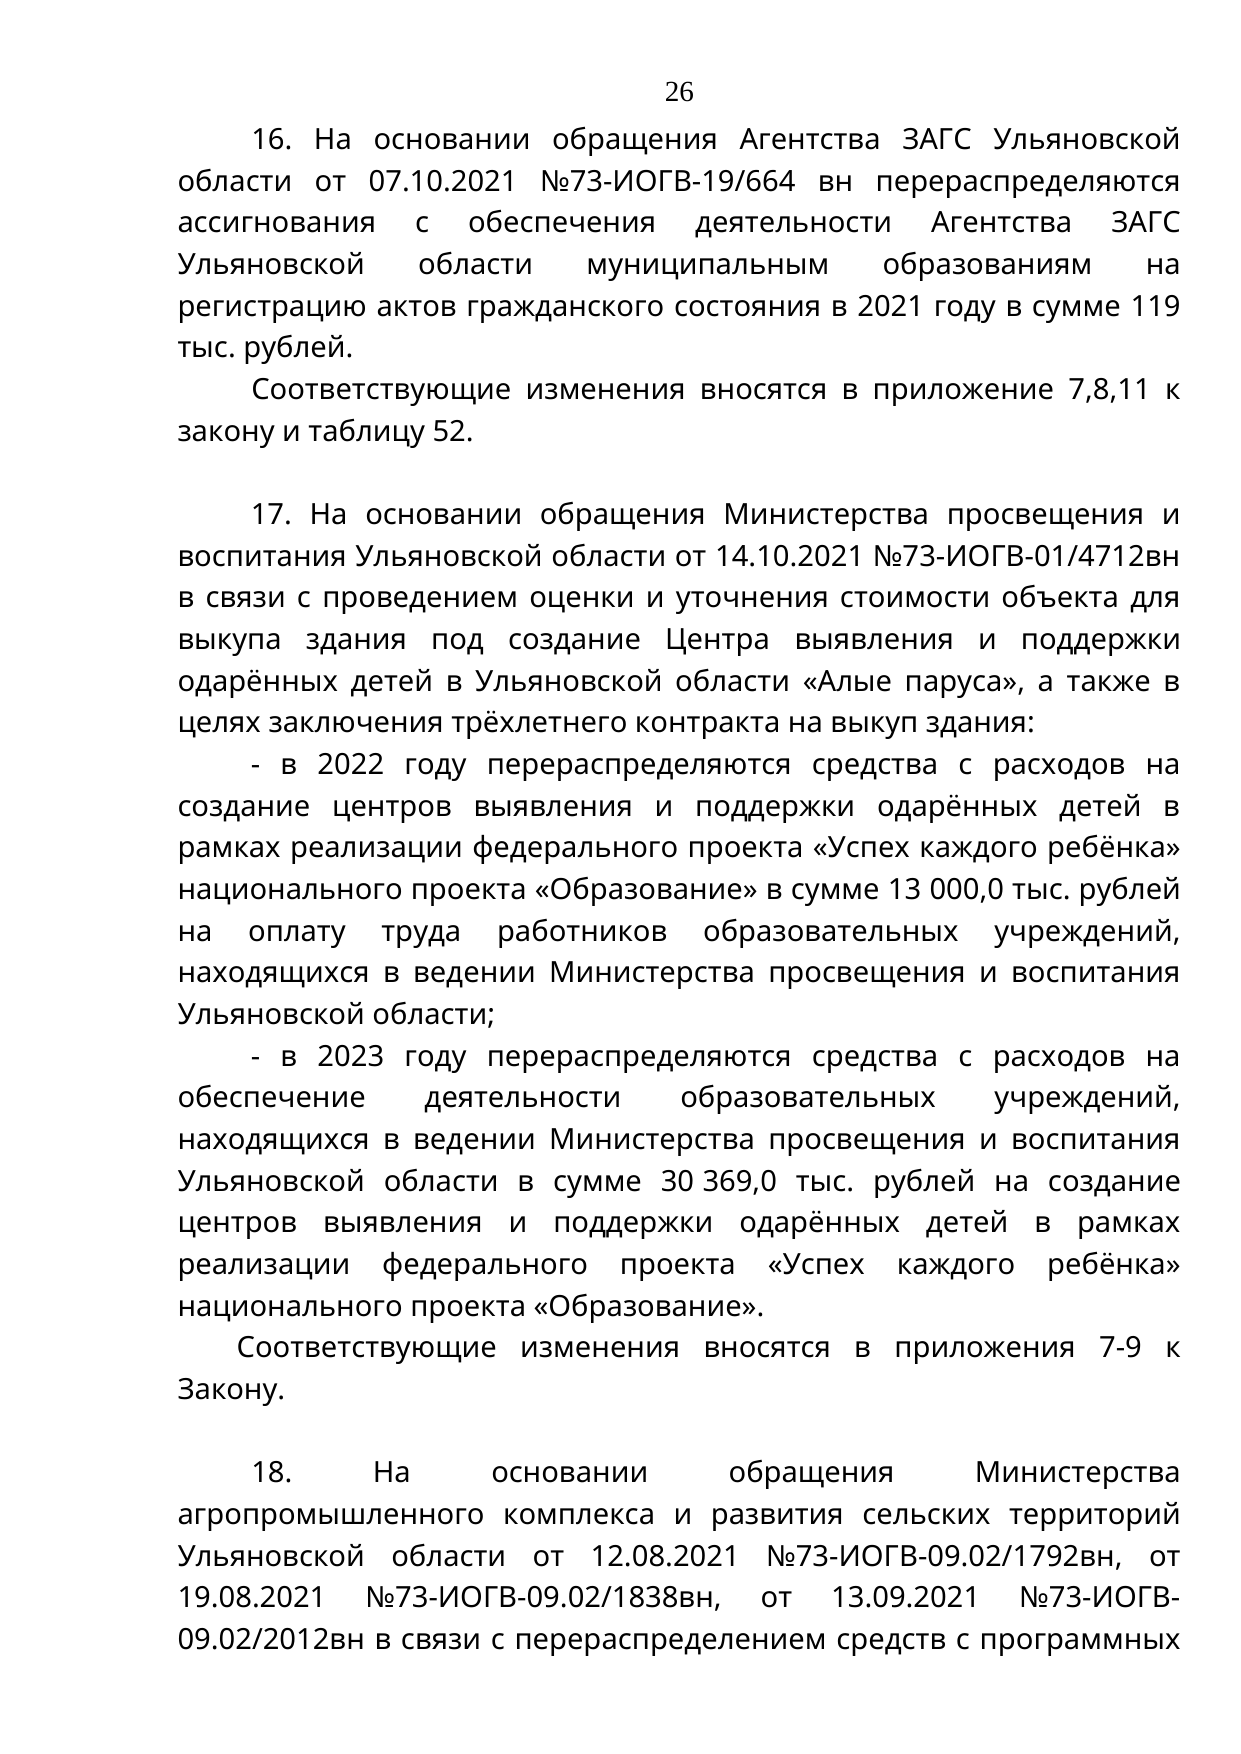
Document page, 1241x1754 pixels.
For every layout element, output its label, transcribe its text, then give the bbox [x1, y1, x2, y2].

text Соответствующие изменения вносятся в приложения 7-9 к Закону. [177, 1326, 1181, 1408]
text 17. На основании обращения Министерства просвещения и воспитания Ульяновской области от 14.10.2021 №73-ИОГВ-01/4712вн в связи с проведением оценки и уточнения стоимости объекта для выкупа здания под создание Центра выявления и поддержки одарённых детей в Ульяновской области «Алые паруса», а также в целях заключения трёхлетнего контракта на выкуп здания: [177, 493, 1181, 741]
list - в 2022 году перераспределяются средства с расходов на создание центров выявления и поддержки одарённых детей в рамках реализации федерального проекта «Успех каждого ребёнка» национального проекта «Образование» в сумме 13 000,0 тыс. рублей на оплату труда работников образовательных учреждений, находящихся в ведении Министерства просвещения и воспитания Ульяновской области; [177, 743, 1181, 1033]
text Соответствующие изменения вносятся в приложение 7,8,11 к закону и таблицу 52. [177, 368, 1181, 449]
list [177, 1451, 1181, 1658]
text 16. На основании обращения Агентства ЗАГС Ульяновской области от 07.10.2021 №73-ИОГВ-19/664 вн перераспределяются ассигнования с обеспечения деятельности Агентства ЗАГС Ульяновской области муниципальным образованиям на регистрацию актов гражданского состояния в 2021 году в сумме 119 тыс. рублей. [177, 118, 1181, 366]
list - в 2023 году перераспределяются средства с расходов на обеспечение деятельности образовательных учреждений, находящихся в ведении Министерства просвещения и воспитания Ульяновской области в сумме 30 369,0 тыс. рублей на создание центров выявления и поддержки одарённых детей в рамках реализации федерального проекта «Успех каждого ребёнка» национального проекта «Образование». [177, 1035, 1181, 1324]
